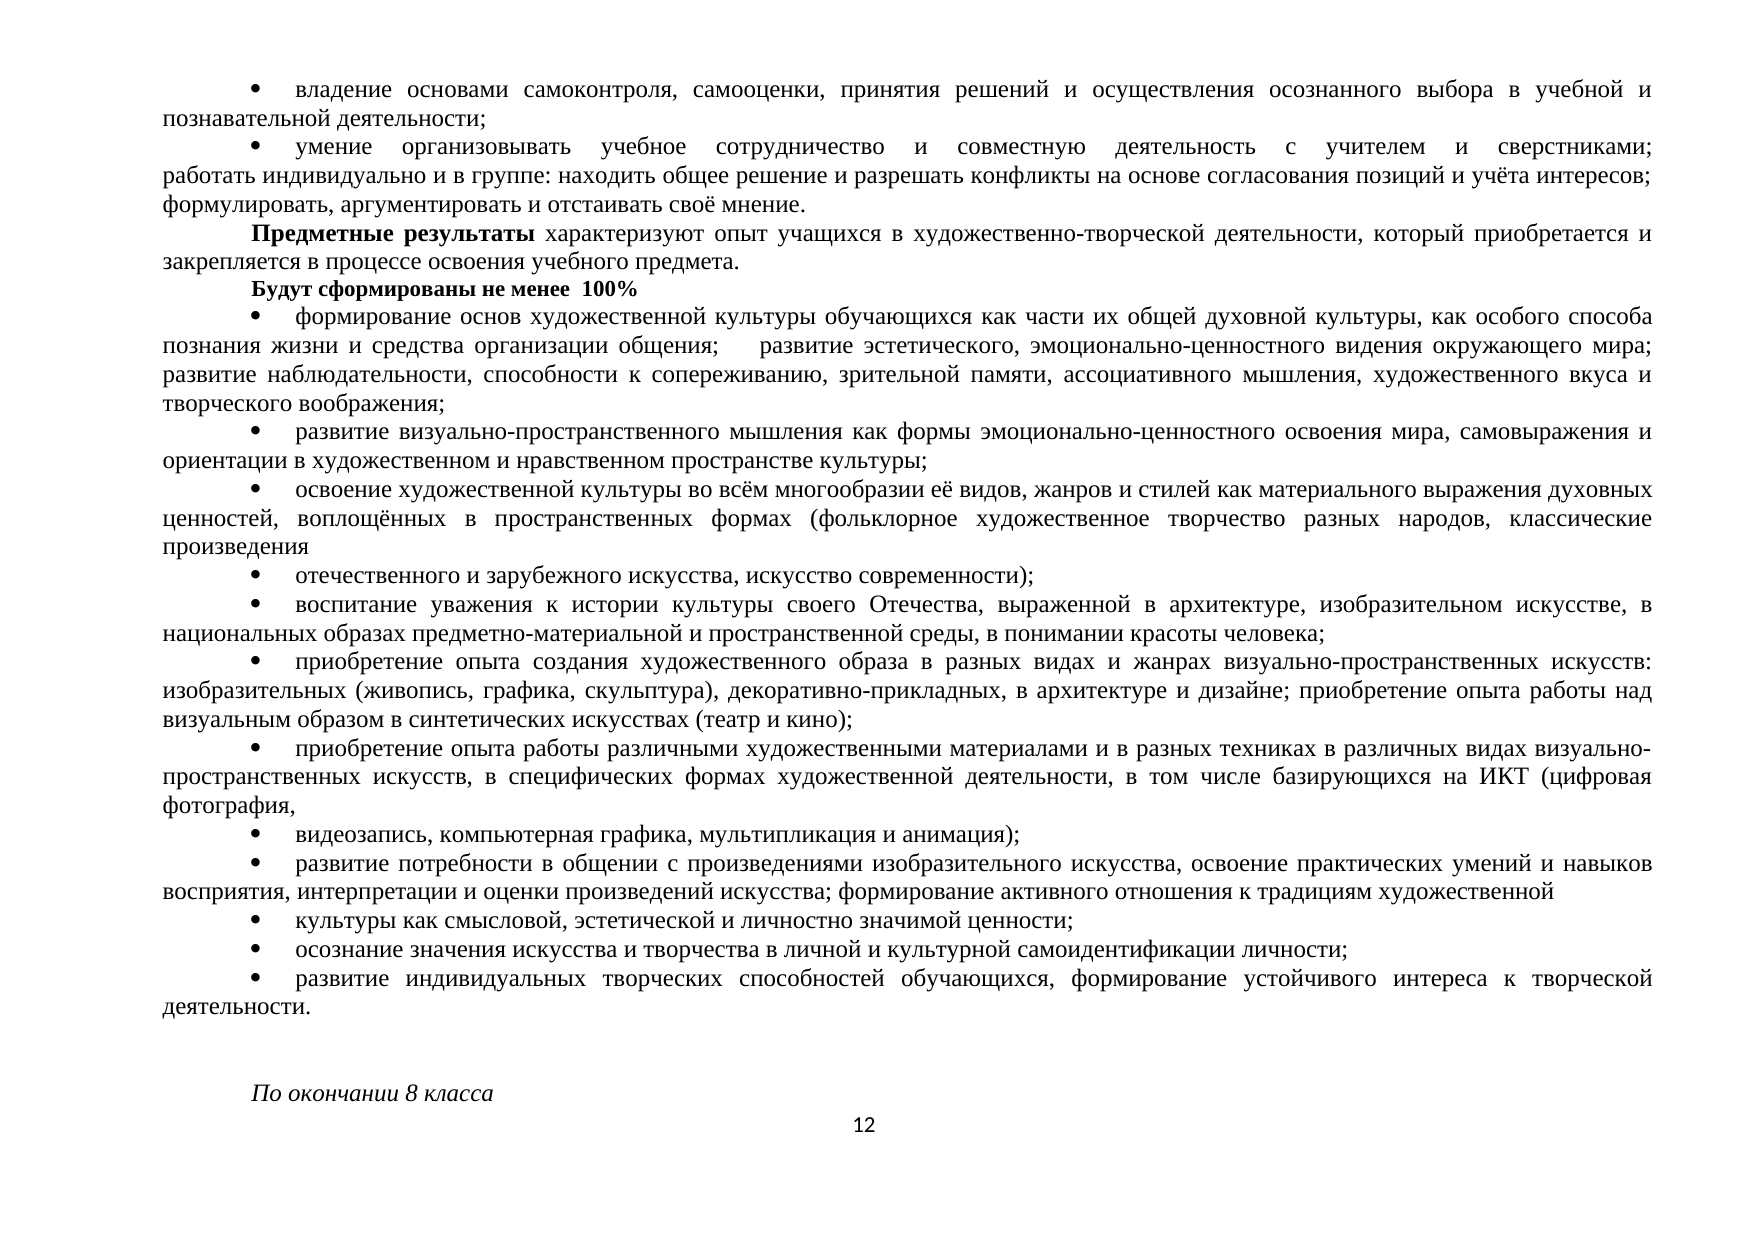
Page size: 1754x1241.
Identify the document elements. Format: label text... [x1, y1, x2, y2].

list воспитание уважения к истории культуры своего Отечества, выраженной в архитектуре, изобразительном искусстве, в национальных образах предметно-материальной и пространственной среды, в понимании красоты человека; [162, 589, 1653, 646]
list видеозапись, компьютерная графика, мультипликация и анимация); [162, 819, 1653, 848]
list отечественного и зарубежного искусства, искусство современности); [162, 560, 1653, 589]
list приобретение опыта создания художественного образа в разных видах и жанрах визуально-пространственных искусств: изобразительных (живопись, графика, скульптура), декоративно-прикладных, в архитектуре и дизайне; приобретение опыта работы над визуальным образом в синтетических искусствах (театр и кино); [162, 646, 1653, 733]
list осознание значения искусства и творчества в личной и культурной самоидентификации личности; [162, 934, 1653, 963]
list приобретение опыта работы различными художественными материалами и в разных техниках в различных видах визуально-пространственных искусств, в специфических формах художественной деятельности, в том числе базирующихся на ИКТ (цифровая фотография, [162, 733, 1653, 819]
text Будут сформированы не менее 100% [162, 275, 1653, 301]
list развитие потребности в общении с произведениями изобразительного искусства, освоение практических умений и навыков восприятия, интерпретации и оценки произведений искусства; формирование активного отношения к традициям художественной [162, 848, 1653, 905]
list освоение художественной культуры во всём многообразии её видов, жанров и стилей как материального выражения духовных ценностей, воплощённых в пространственных формах (фольклорное художественное творчество разных народов, классические произведения [162, 474, 1653, 560]
text По окончании 8 класса [162, 1078, 1653, 1106]
list развитие визуально-пространственного мышления как формы эмоционально-ценностного освоения мира, самовыражения и ориентации в художественном и нравственном пространстве культуры; [162, 416, 1653, 474]
list умение организовывать учебное сотрудничество и совместную деятельность с учителем и сверстниками; работать индивидуально и в группе: находить общее решение и разрешать конфликты на основе согласования позиций и учёта интересов; формулировать, аргументировать и отстаивать своё мнение. [162, 131, 1653, 218]
list развитие индивидуальных творческих способностей обучающихся, формирование устойчивого интереса к творческой деятельности. [162, 963, 1653, 1020]
list формирование основ художественной культуры обучающихся как части их общей духовной культуры, как особого способа познания жизни и средства организации общения; развитие эстетического, эмоционально-ценностного видения окружающего мира; развитие наблюдательности, способности к сопереживанию, зрительной памяти, ассоциативного мышления, художественного вкуса и творческого воображения; [162, 301, 1653, 416]
text Предметные результаты характеризуют опыт учащихся в художественно-творческой деятельности, который приобретается и закрепляется в процессе освоения учебного предмета. [162, 218, 1653, 275]
list владение основами самоконтроля, самооценки, принятия решений и осуществления осознанного выбора в учебной и познавательной деятельности; [162, 74, 1653, 131]
list культуры как смысловой, эстетической и личностно значимой ценности; [162, 905, 1653, 934]
